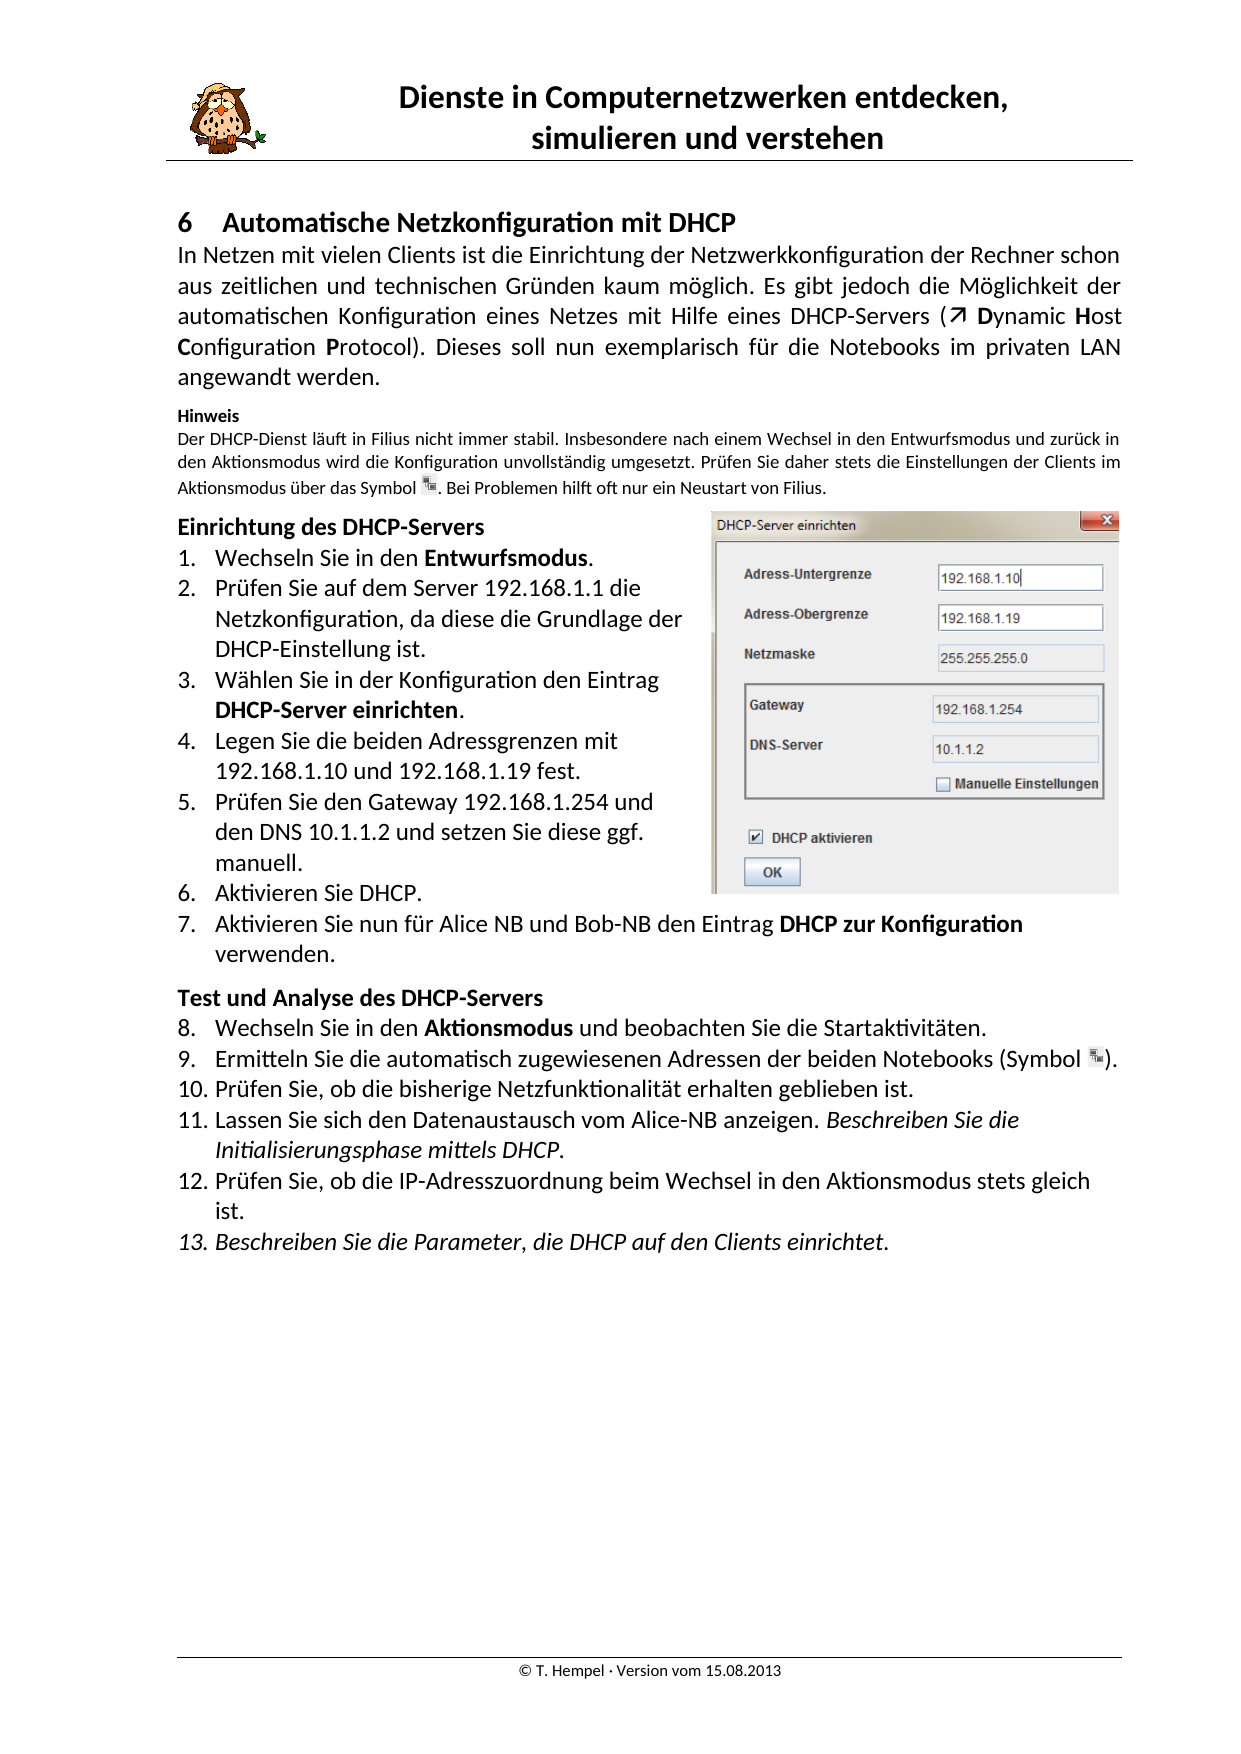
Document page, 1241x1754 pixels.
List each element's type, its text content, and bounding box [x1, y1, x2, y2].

list Ermitteln Sie die automatisch zugewiesenen Adressen der beiden Notebooks (Symbol ). [177, 1043, 1122, 1073]
text Test und Analyse des DHCP-Servers [177, 982, 1122, 1012]
list Aktivieren Sie nun für Alice NB und Bob-NB den Eintrag DHCP zur Konfiguration verwenden. [177, 908, 1122, 969]
text Einrichtung des DHCP-Servers [177, 511, 711, 542]
list Aktivieren Sie DHCP. [177, 878, 1122, 908]
text Hinweis [177, 404, 1122, 427]
list Legen Sie die beiden Adressgrenzen mit 192.168.1.10 und 192.168.1.19 fest. [177, 725, 711, 786]
list Prüfen Sie den Gateway 192.168.1.254 und den DNS 10.1.1.2 und setzen Sie diese ggf. manuell. [177, 786, 711, 878]
list Wechseln Sie in den Entwurfsmodus. [177, 542, 711, 572]
list Prüfen Sie, ob die IP-Adresszuordnung beim Wechsel in den Aktionsmodus stets gleich ist. [177, 1165, 1122, 1226]
text Der DHCP-Dienst läuft in Filius nicht immer stabil. Insbesondere nach einem Wechsel in den Entwurfsmodus und zurück in den Aktionsmodus wird die Konfiguration unvollständig umgesetzt. Prüfen Sie daher stets die Einstellungen der Clients im Aktionsmodus über das Symbol . Bei Problemen hilft oft nur ein Neustart von Filius. [177, 427, 1122, 499]
list Beschreiben Sie die Parameter, die DHCP auf den Clients einrichtet. [177, 1226, 1122, 1256]
list Prüfen Sie auf dem Server 192.168.1.1 die Netzkonfiguration, da diese die Grundlage der DHCP-Einstellung ist. [177, 572, 711, 664]
text In Netzen mit vielen Clients ist die Einrichtung der Netzwerkkonfiguration der Rechner schon aus zeitlichen und technischen Gründen kaum möglich. Es gibt jedoch die Möglichkeit der automatischen Konfiguration eines Netzes mit Hilfe eines DHCP-Servers ( Dynamic Host Configuration Protocol). Dieses soll nun exemplarisch für die Notebooks im privaten LAN angewandt werden. [177, 239, 1122, 392]
list Wechseln Sie in den Aktionsmodus und beobachten Sie die Startaktivitäten. [177, 1012, 1122, 1043]
picture [420, 473, 438, 495]
picture [177, 73, 271, 160]
list Prüfen Sie, ob die bisherige Netzfunktionalität erhalten geblieben ist. [177, 1073, 1122, 1104]
picture [1087, 1046, 1105, 1067]
list Wählen Sie in der Konfiguration den Eintrag DHCP-Server einrichten. [177, 664, 711, 725]
picture [711, 511, 1119, 894]
list Lassen Sie sich den Datenaustausch vom Alice-NB anzeigen. Beschreiben Sie die Initialisierungsphase mittels DHCP. [177, 1104, 1122, 1165]
subtitle Automatische Netzkonfiguration mit DHCP [177, 204, 1122, 239]
